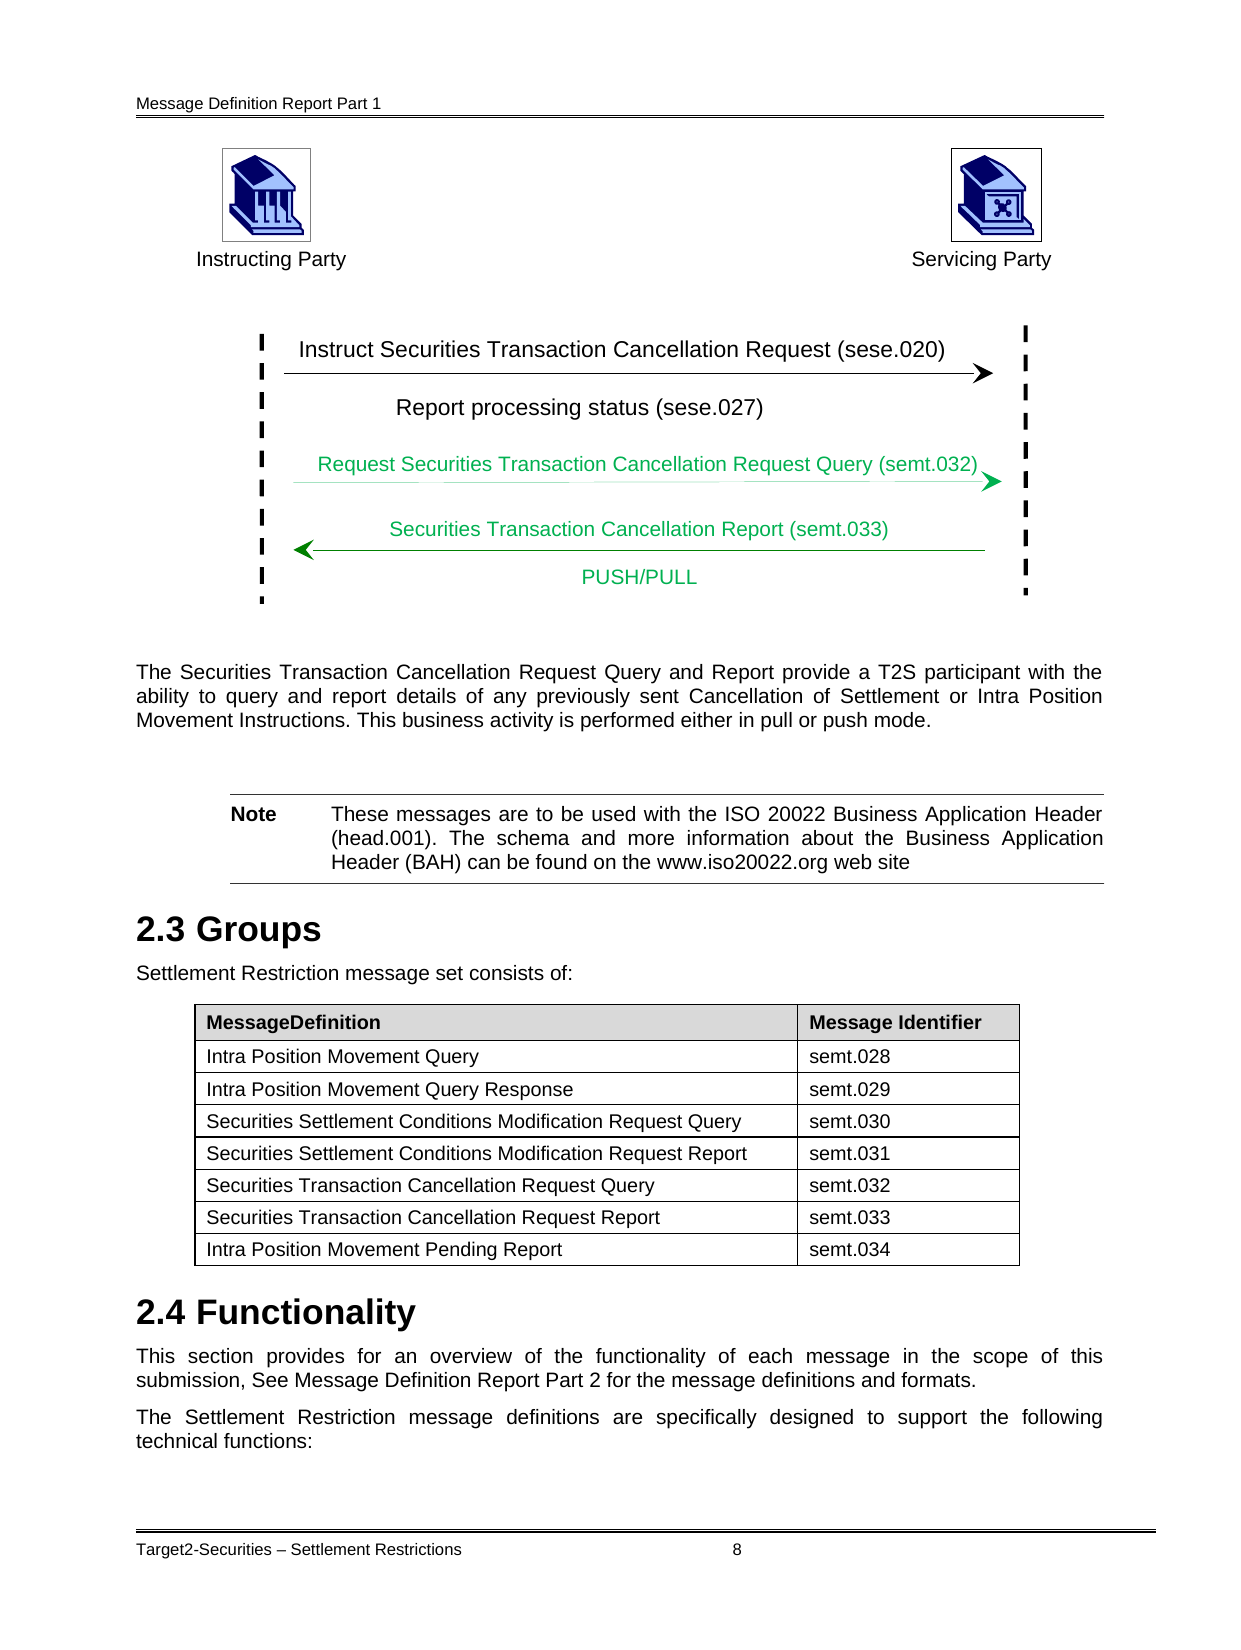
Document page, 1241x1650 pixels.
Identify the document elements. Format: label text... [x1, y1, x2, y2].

table_cell Intra Position Movement Pending Report [196, 1234, 797, 1265]
subtitle Groups [136, 908, 1104, 949]
table_cell Securities Transaction Cancellation Request Query [196, 1170, 797, 1201]
table_cell semt.029 [798, 1073, 1019, 1104]
text The Securities Transaction Cancellation Request Query and Report provide a T2S participant with the ability to query and report details of any previously sent Cancellation of Settlement or Intra Position Movement Instructions. This business activity is performed either in pull or push mode. [136, 660, 1104, 732]
table_cell semt.028 [798, 1041, 1019, 1072]
table_cell semt.032 [798, 1170, 1019, 1201]
table_cell semt.033 [798, 1202, 1019, 1233]
table_cell Securities Settlement Conditions Modification Request Query [196, 1105, 797, 1136]
table_cell semt.034 [798, 1234, 1019, 1265]
text These messages are to be used with the ISO 20022 Business Application Header (head.001). The schema and more information about the Business Application Header (BAH) can be found on the www.iso20022.org web site [230, 795, 1104, 883]
table_header MessageDefinition [196, 1005, 797, 1040]
text Settlement Restriction message set consists of: [136, 961, 1104, 985]
table_cell Securities Transaction Cancellation Request Report [196, 1202, 797, 1233]
table_cell Intra Position Movement Query [196, 1041, 797, 1072]
text This section provides for an overview of the functionality of each message in the scope of this submission, See Message Definition Report Part 2 for the message definitions and formats. [136, 1344, 1104, 1392]
table_header Message Identifier [798, 1005, 1019, 1040]
table_cell Intra Position Movement Query Response [196, 1073, 797, 1104]
text The Settlement Restriction message definitions are specifically designed to support the following technical functions: [136, 1404, 1104, 1452]
table_cell Securities Settlement Conditions Modification Request Report [196, 1138, 797, 1168]
table_cell semt.031 [798, 1138, 1019, 1168]
subtitle Functionality [136, 1291, 1104, 1332]
table_cell semt.030 [798, 1105, 1019, 1136]
